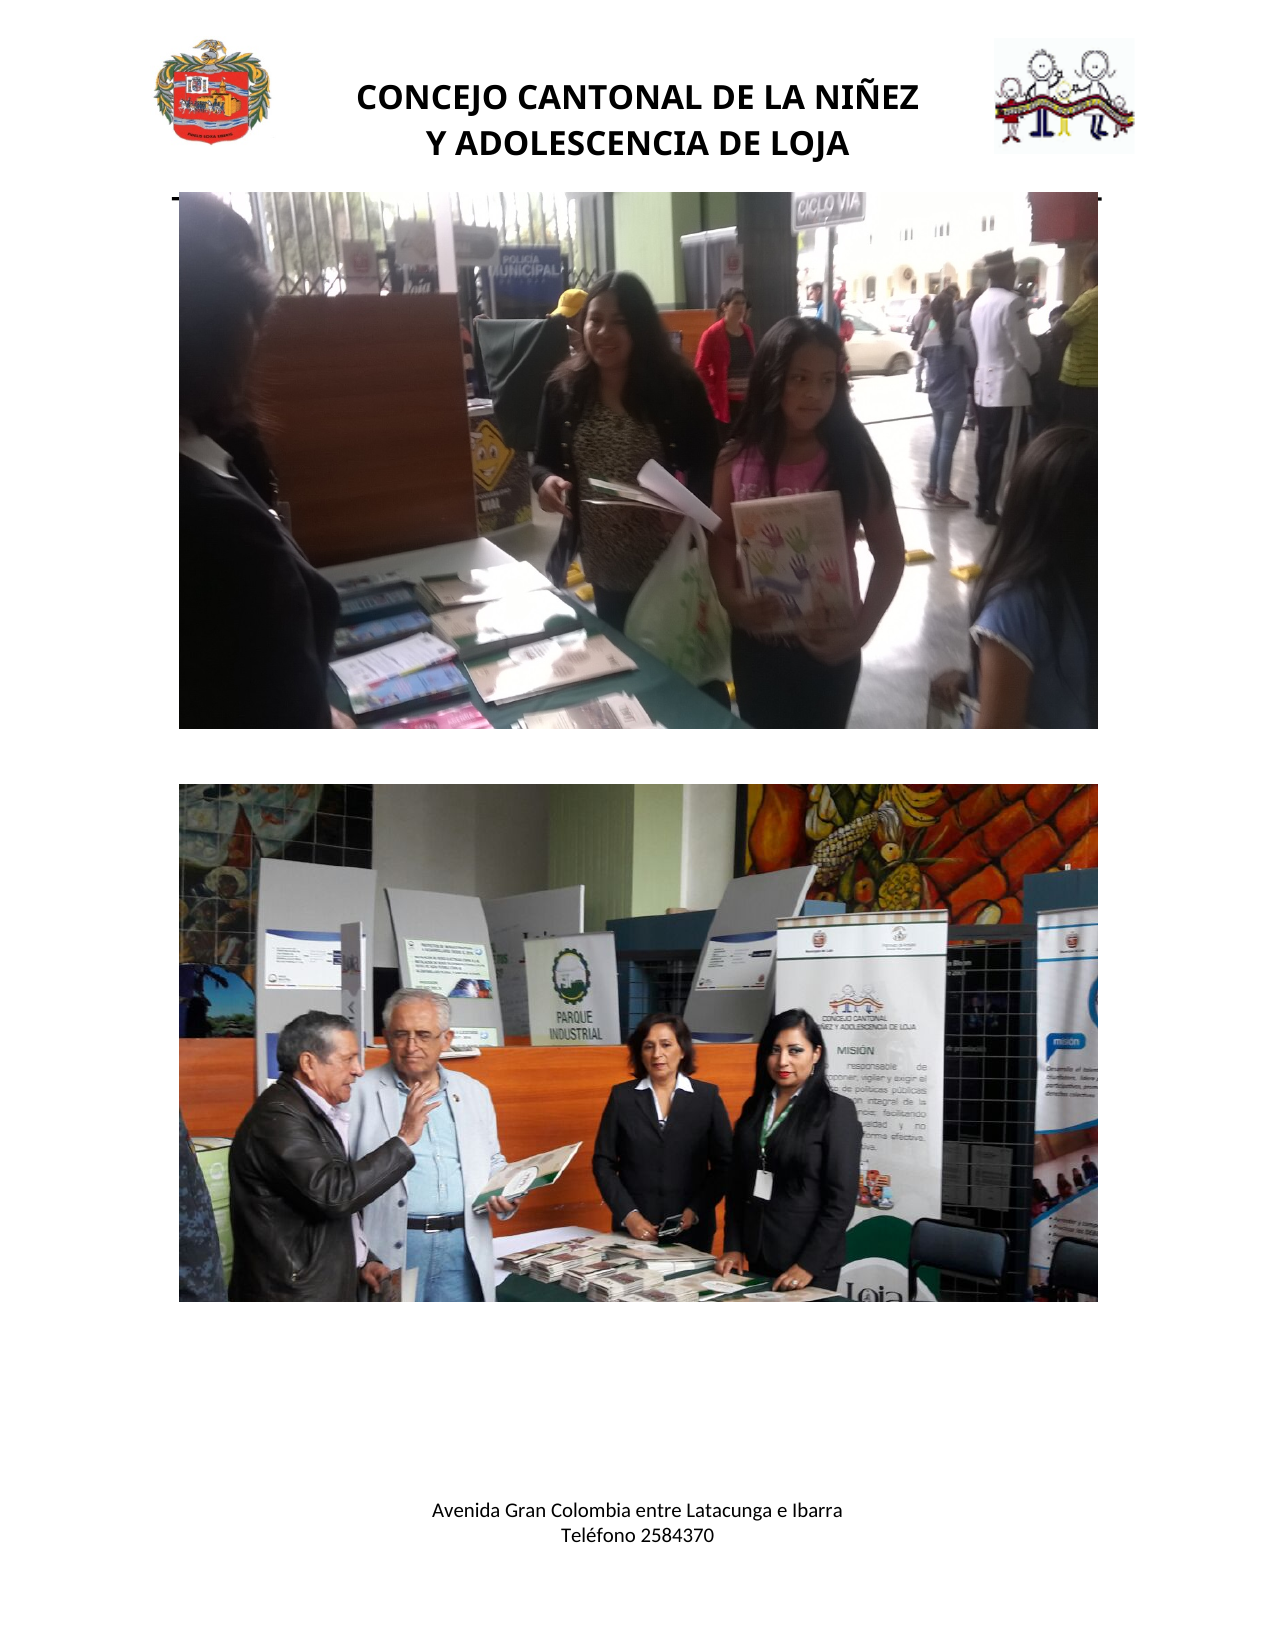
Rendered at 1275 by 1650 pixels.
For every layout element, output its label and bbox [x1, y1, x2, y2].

picture [179, 784, 1098, 1302]
picture [179, 192, 1098, 729]
picture [150, 36, 276, 147]
picture [994, 38, 1135, 154]
